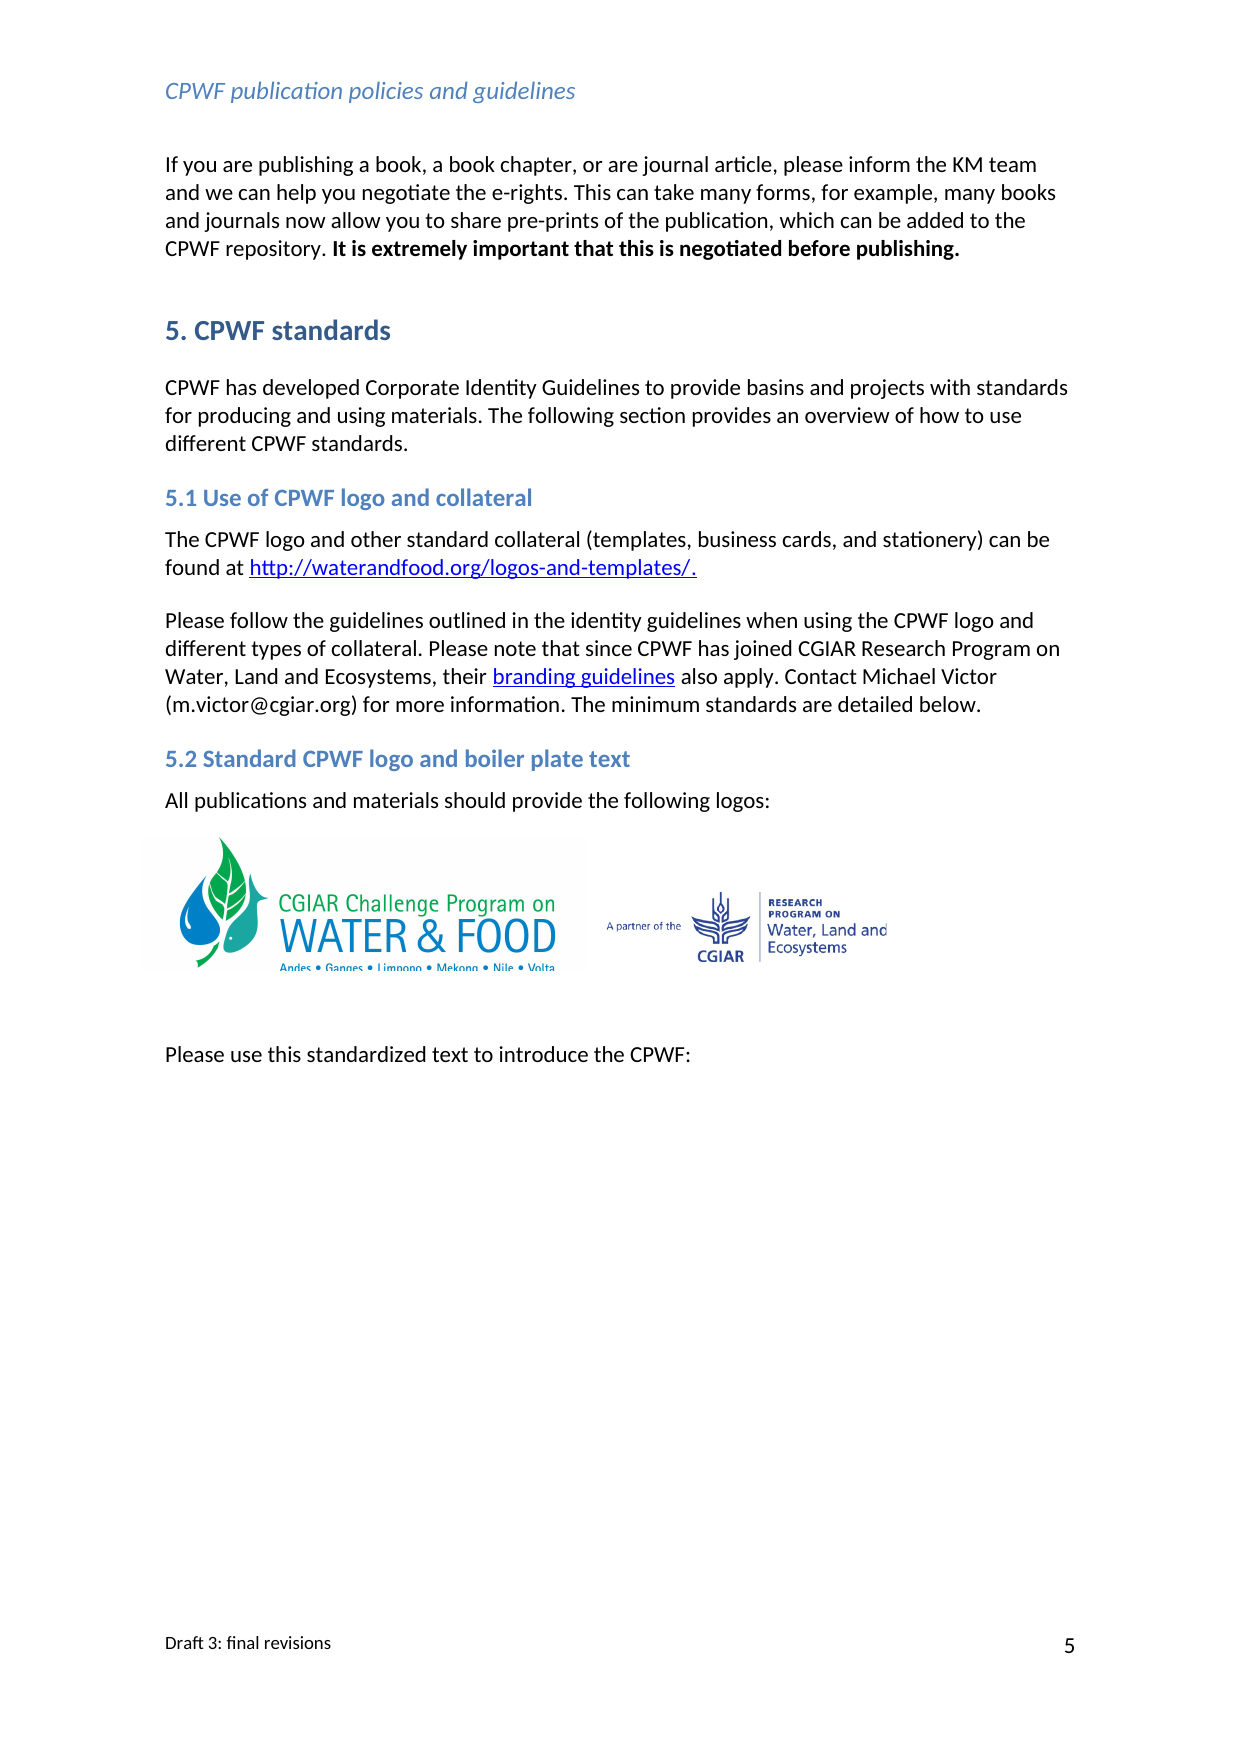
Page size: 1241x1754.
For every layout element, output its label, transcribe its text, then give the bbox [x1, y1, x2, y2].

text If you are publishing a book, a book chapter, or are journal article, please inform the KM team and we can help you negotiate the e-rights. This can take many forms, for example, many books and journals now allow you to share pre-prints of the publication, which can be added to the CPWF repository. It is extremely important that this is negotiated before publishing. [165, 150, 1075, 262]
text Please follow the guidelines outlined in the identity guidelines when using the CPWF logo and different types of collateral. Please note that since CPWF has joined CGIAR Research Program on Water, Land and Ecosystems, their branding guidelines also apply. Contact Michael Victor (m.victor@cgiar.org) for more information. The minimum standards are detailed below. [165, 606, 1075, 718]
text CPWF has developed Corporate Identity Guidelines to provide basins and projects with standards for producing and using materials. The following section provides an overview of how to use different CPWF standards. [165, 373, 1075, 457]
picture [606, 892, 887, 962]
text The CPWF logo and other standard collateral (templates, business cards, and stationery) can be found at http://waterandfood.org/logos-and-templates/. [165, 525, 1075, 581]
subtitle 5.1 Use of CPWF logo and collateral [165, 482, 1075, 512]
subtitle 5.2 Standard CPWF logo and boiler plate text [165, 743, 1075, 773]
text Please use this standardized text to introduce the CPWF: [165, 1040, 1075, 1068]
picture [142, 837, 588, 971]
subtitle 5. CPWF standards [165, 312, 1075, 348]
text All publications and materials should provide the following logos: [165, 786, 1075, 814]
